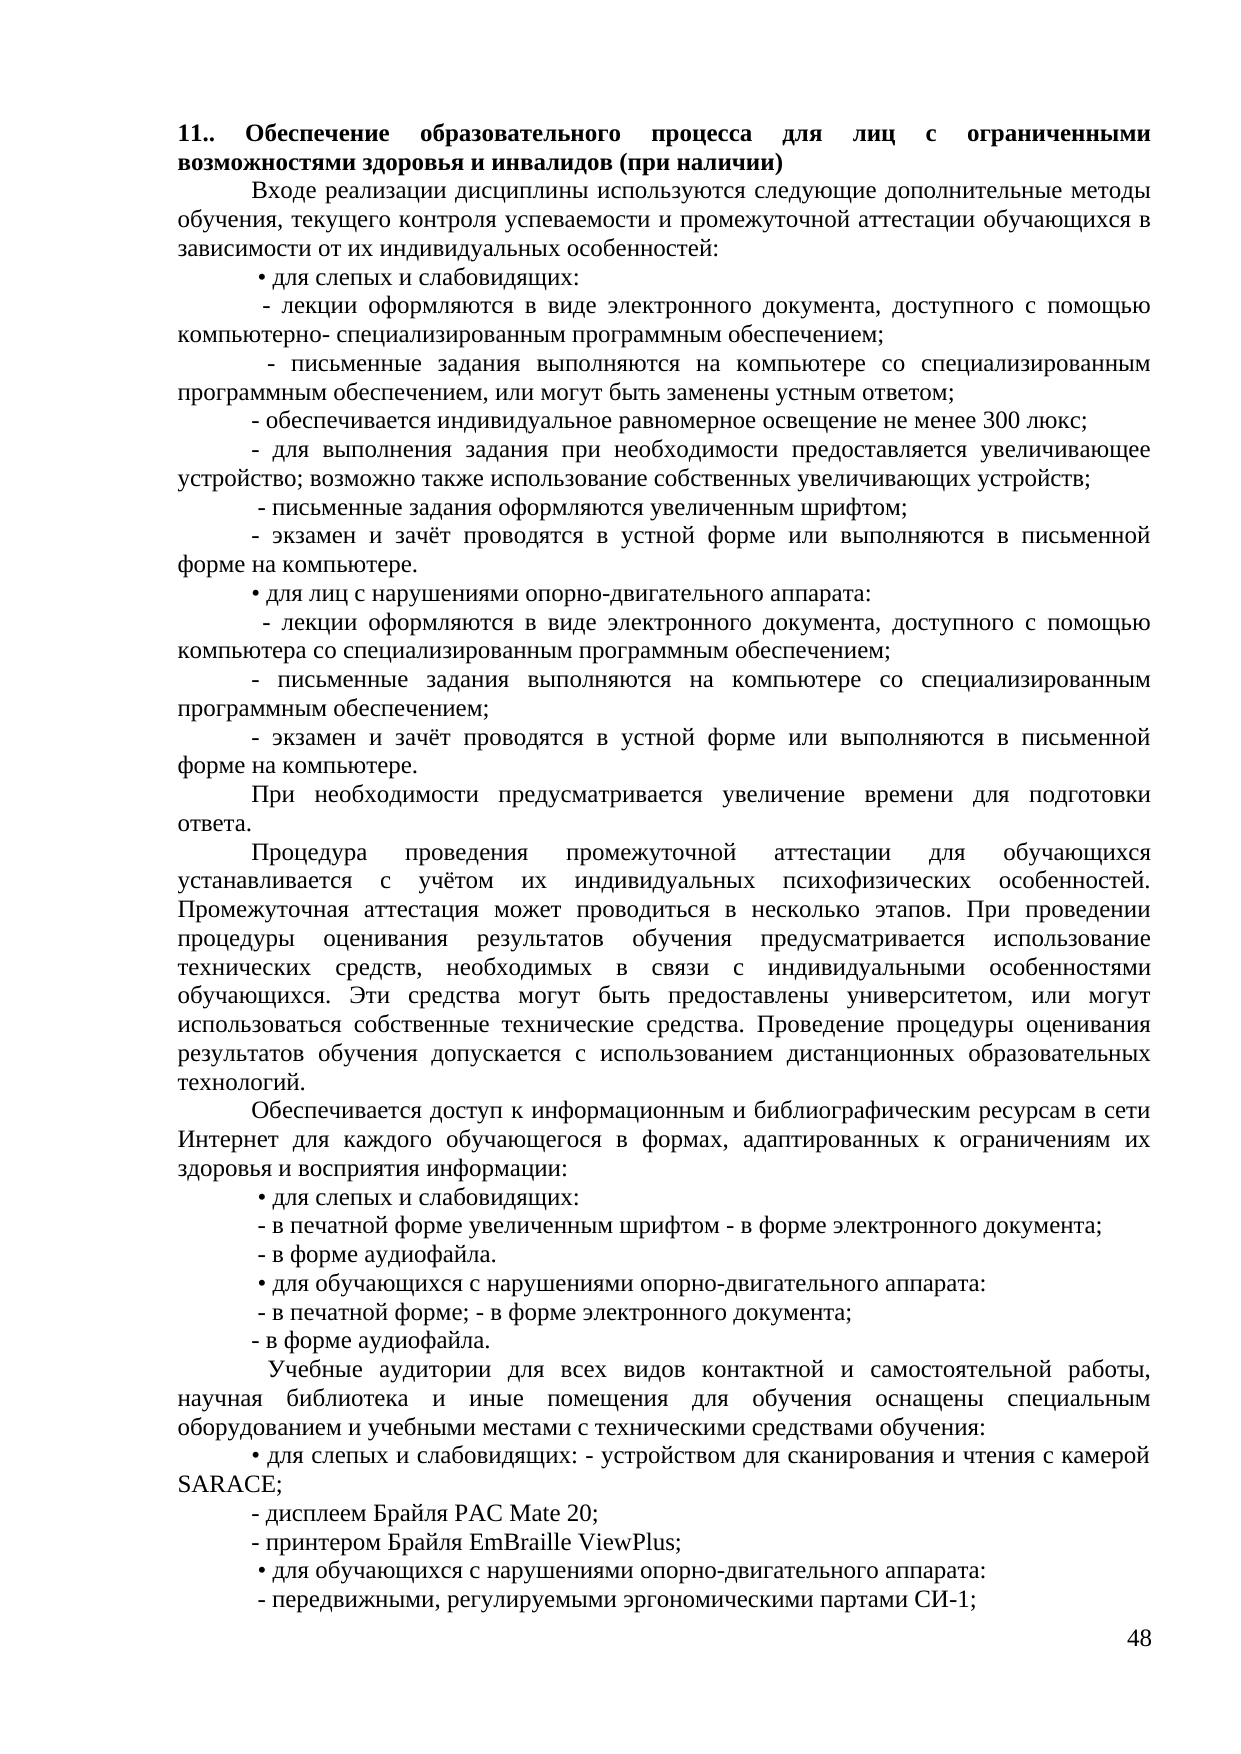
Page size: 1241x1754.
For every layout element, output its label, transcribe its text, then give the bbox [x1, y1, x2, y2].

text - письменные задания выполняются на компьютере со специализированным программным обеспечением; [177, 664, 1152, 722]
text Учебные аудитории для всех видов контактной и самостоятельной работы, научная библиотека и иные помещения для обучения оснащены специальным оборудованием и учебными местами с техническими средствами обучения: [177, 1354, 1152, 1441]
text - письменные задания выполняются на компьютере со специализированным программным обеспечением, или могут быть заменены устным ответом; [177, 348, 1152, 406]
text - экзамен и зачёт проводятся в устной форме или выполняются в письменной форме на компьютере. [177, 722, 1152, 779]
text - в печатной форме увеличенным шрифтом - в форме электронного документа; [177, 1211, 1152, 1239]
text - в форме аудиофайла. [177, 1239, 1152, 1268]
text • для слепых и слабовидящих: [177, 262, 1152, 291]
text - обеспечивается индивидуальное равномерное освещение не менее 300 люкс; [177, 406, 1152, 434]
text - лекции оформляются в виде электронного документа, доступного с помощью компьютера со специализированным программным обеспечением; [177, 607, 1152, 664]
text - передвижными, регулируемыми эргономическими партами СИ-1; [177, 1584, 1152, 1613]
text Входе реализации дисциплины используются следующие дополнительные методы обучения, текущего контроля успеваемости и промежуточной аттестации обучающихся в зависимости от их индивидуальных особенностей: [177, 176, 1152, 262]
text • для обучающихся с нарушениями опорно-двигательного аппарата: [177, 1556, 1152, 1584]
text • для слепых и слабовидящих: [177, 1182, 1152, 1211]
text • для слепых и слабовидящих: - устройством для сканирования и чтения с камерой SARACE; [177, 1441, 1152, 1498]
text - в форме аудиофайла. [177, 1326, 1152, 1354]
text При необходимости предусматривается увеличение времени для подготовки ответа. [177, 779, 1152, 837]
text 11.. Обеспечение образовательного процесса для лиц с ограниченными возможностями здоровья и инвалидов (при наличии) [177, 118, 1152, 176]
text Обеспечивается доступ к информационным и библиографическим ресурсам в сети Интернет для каждого обучающегося в формах, адаптированных к ограничениям их здоровья и восприятия информации: [177, 1096, 1152, 1182]
text Процедура проведения промежуточной аттестации для обучающихся устанавливается с учётом их индивидуальных психофизических особенностей. Промежуточная аттестация может проводиться в несколько этапов. При проведении процедуры оценивания результатов обучения предусматривается использование технических средств, необходимых в связи с индивидуальными особенностями обучающихся. Эти средства могут быть предоставлены университетом, или могут использоваться собственные технические средства. Проведение процедуры оценивания результатов обучения допускается с использованием дистанционных образовательных технологий. [177, 837, 1152, 1096]
text - лекции оформляются в виде электронного документа, доступного с помощью компьютерно- специализированным программным обеспечением; [177, 291, 1152, 348]
text • для лиц с нарушениями опорно-двигательного аппарата: [177, 578, 1152, 607]
text - дисплеем Брайля PAC Mate 20; [177, 1498, 1152, 1527]
text - письменные задания оформляются увеличенным шрифтом; [177, 492, 1152, 521]
text - в печатной форме; - в форме электронного документа; [177, 1297, 1152, 1326]
text - принтером Брайля EmBraille ViewPlus; [177, 1527, 1152, 1556]
text • для обучающихся с нарушениями опорно-двигательного аппарата: [177, 1268, 1152, 1297]
text - для выполнения задания при необходимости предоставляется увеличивающее устройство; возможно также использование собственных увеличивающих устройств; [177, 434, 1152, 492]
text - экзамен и зачёт проводятся в устной форме или выполняются в письменной форме на компьютере. [177, 521, 1152, 578]
